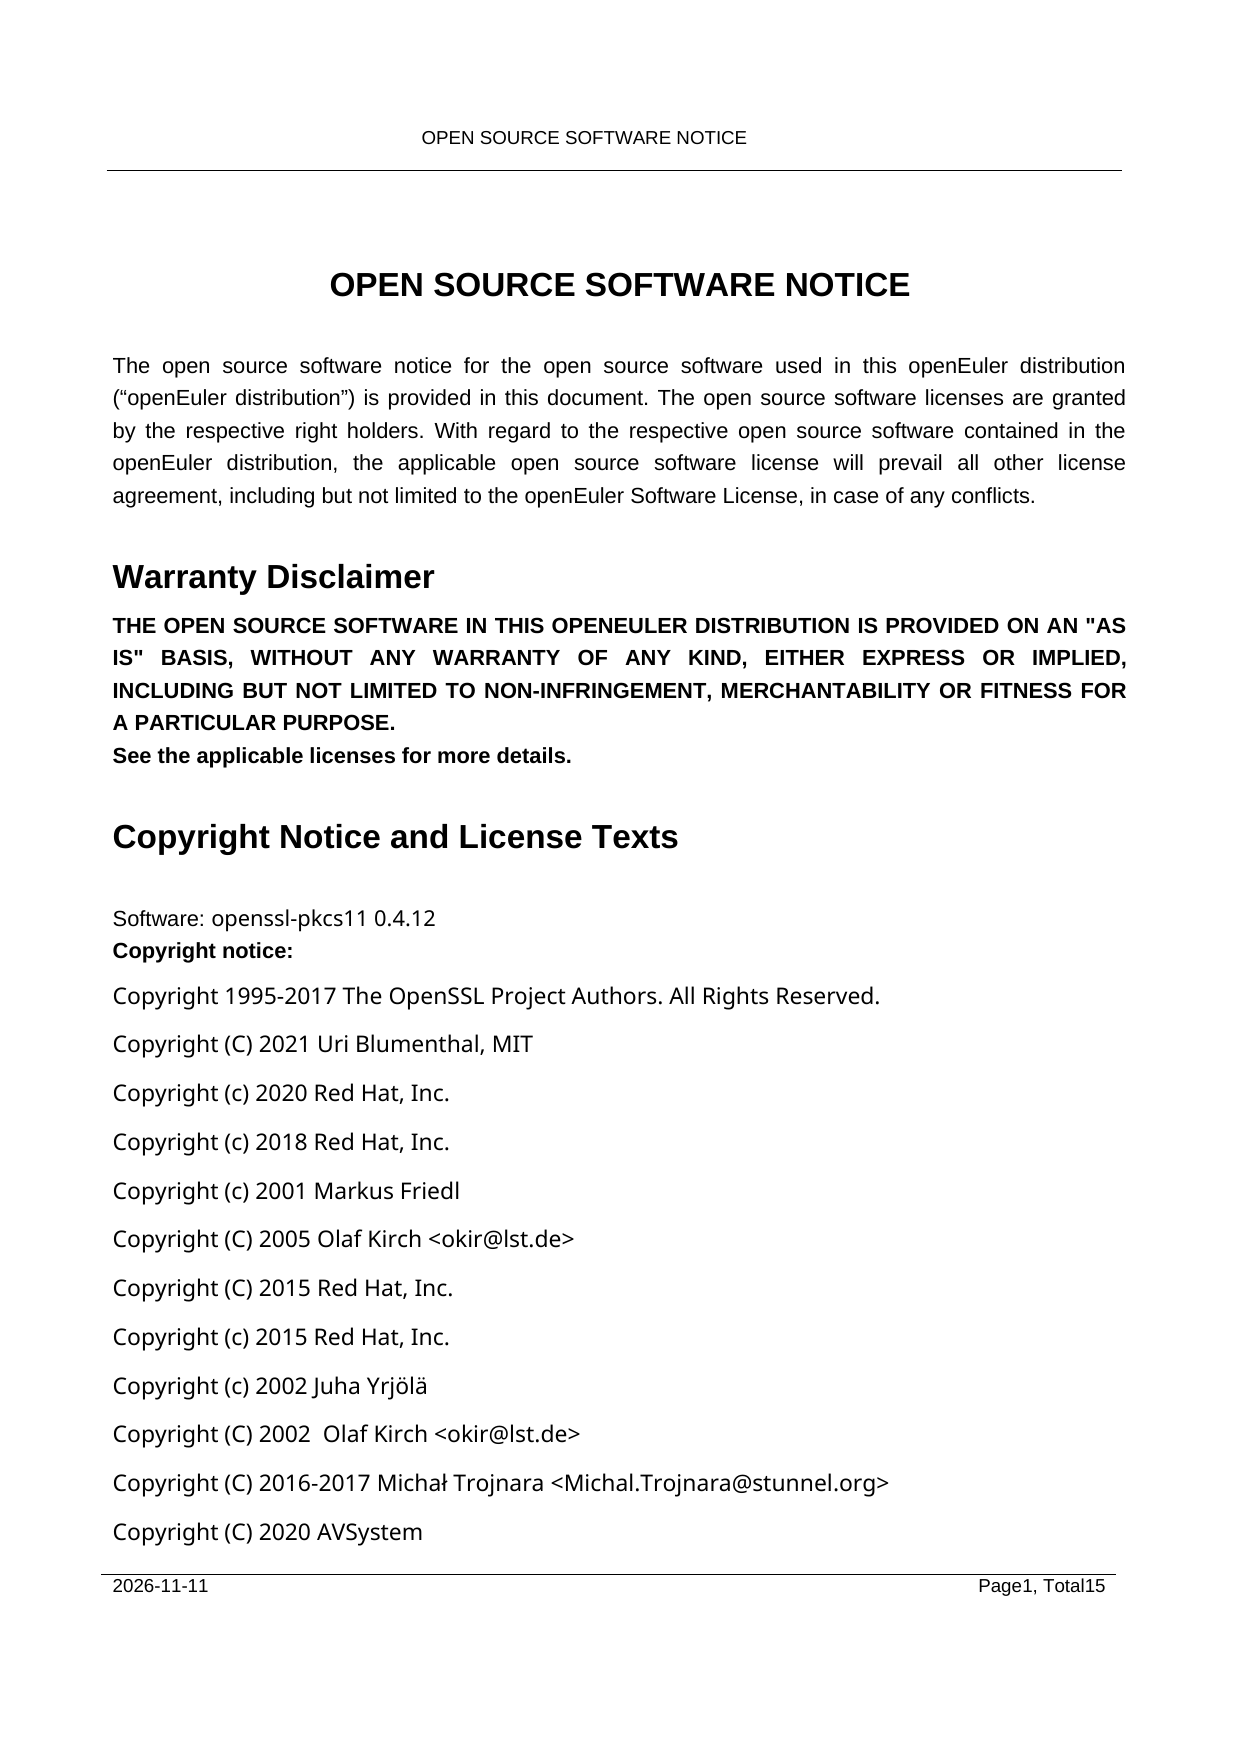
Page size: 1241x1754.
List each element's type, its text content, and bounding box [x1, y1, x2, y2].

text THE OPEN SOURCE SOFTWARE IN THIS OPENEULER DISTRIBUTION IS PROVIDED ON AN "AS IS" BASIS, WITHOUT ANY WARRANTY OF ANY KIND, EITHER EXPRESS OR IMPLIED, INCLUDING BUT NOT LIMITED TO NON-INFRINGEMENT, MERCHANTABILITY OR FITNESS FOR A PARTICULAR PURPOSE. See the applicable licenses for more details. [112, 609, 1128, 771]
text Copyright Notice and License Texts [112, 804, 1128, 869]
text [112, 979, 1128, 1548]
text OPEN SOURCE SOFTWARE NOTICE [112, 251, 1128, 316]
text The open source software notice for the open source software used in this openEuler distribution (“openEuler distribution”) is provided in this document. The open source software licenses are granted by the respective right holders. With regard to the respective open source software contained in the openEuler distribution, the applicable open source software license will prevail all other license agreement, including but not limited to the openEuler Software License, in case of any conflicts. [112, 349, 1128, 511]
text Copyright notice: [112, 934, 1128, 966]
text Warranty Disclaimer [112, 544, 1128, 609]
text Software: openssl-pkcs11 0.4.12 [112, 901, 1128, 934]
